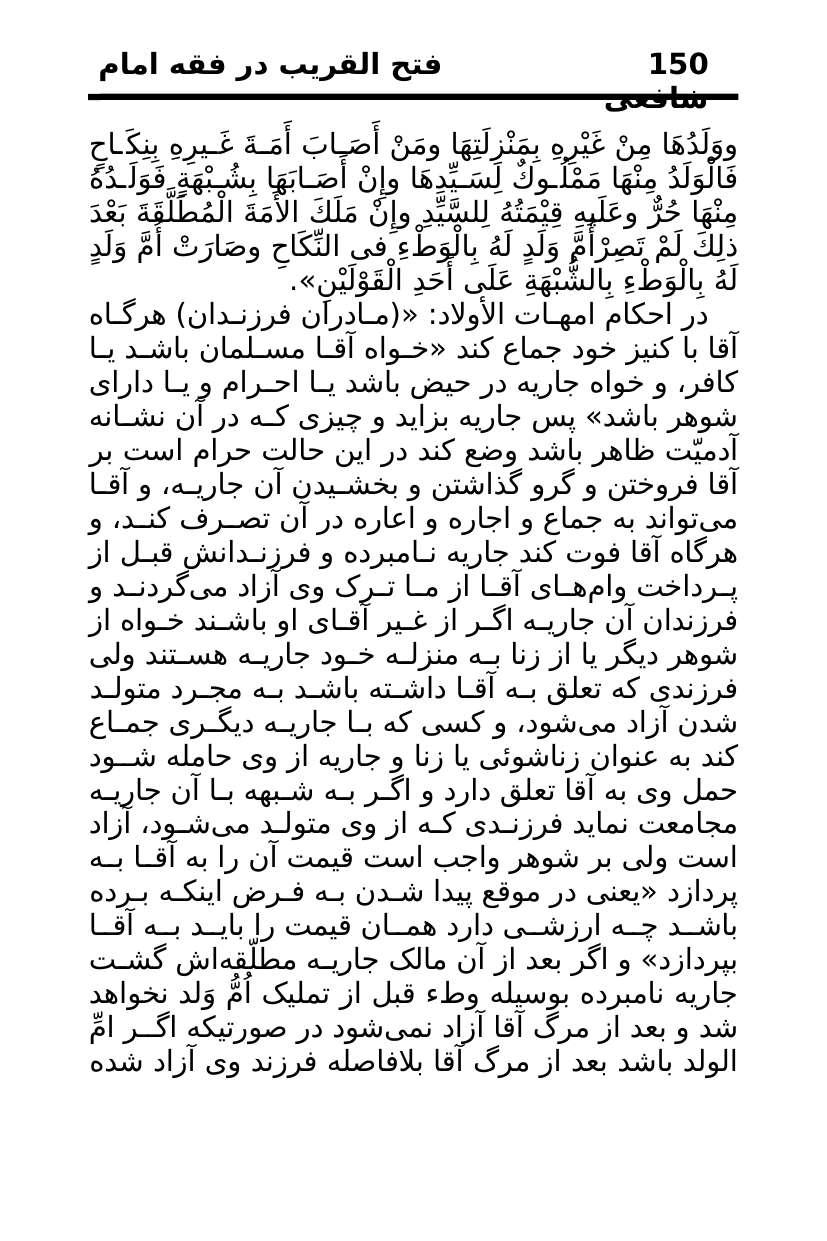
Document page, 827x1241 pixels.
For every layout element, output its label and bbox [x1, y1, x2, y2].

text [89, 297, 738, 1078]
text [89, 128, 738, 297]
